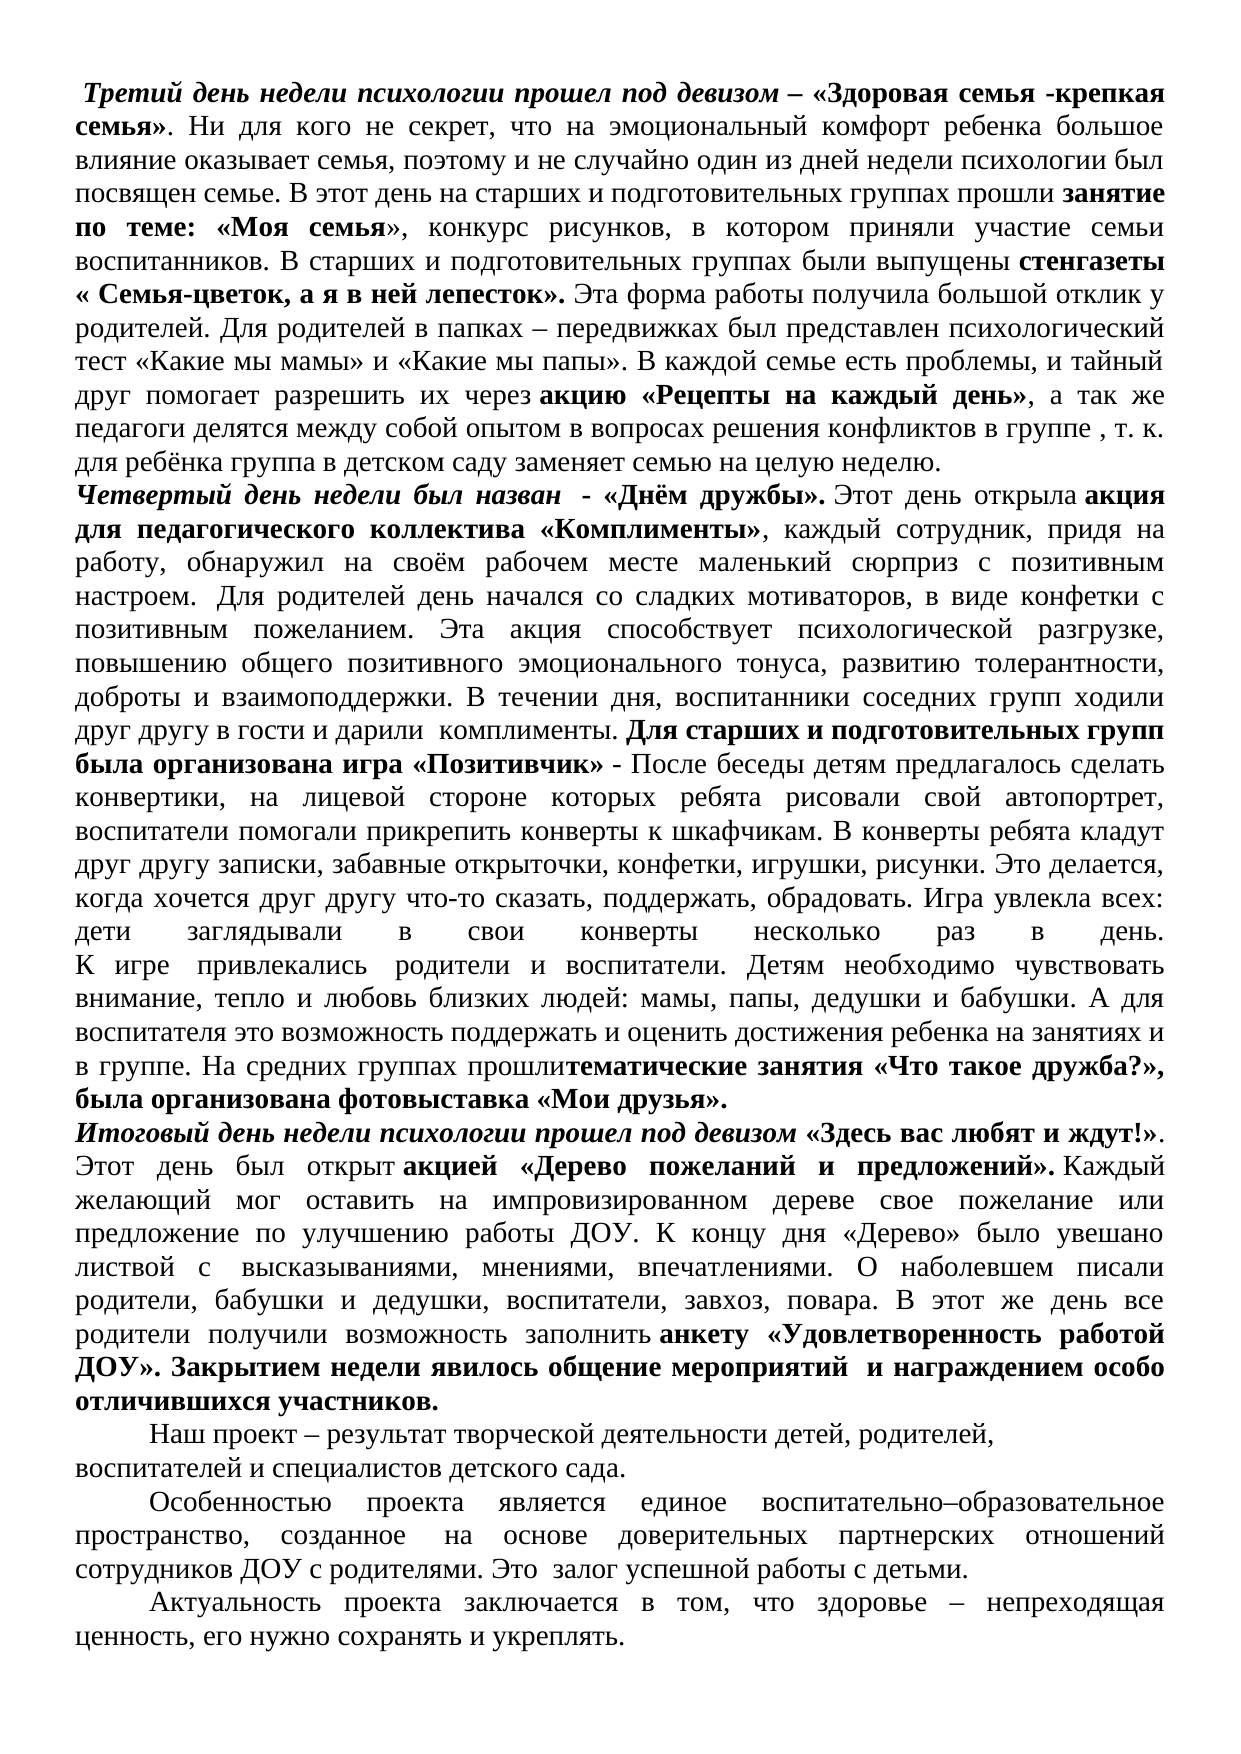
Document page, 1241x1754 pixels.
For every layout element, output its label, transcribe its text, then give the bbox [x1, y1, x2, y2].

text Особенностью проекта является единое воспитательно–образовательное пространство, созданное на основе доверительных партнерских отношений сотрудников ДОУ с родителями. Это залог успешной работы с детьми. [75, 1484, 1165, 1584]
text Четвертый день недели был назван - «Днём дружбы». Этот день открыла акция для педагогического коллектива «Комплименты», каждый сотрудник, придя на работу, обнаружил на своём рабочем месте маленький сюрприз с позитивным настроем. Для родителей день начался со сладких мотиваторов, в виде конфетки с позитивным пожеланием. Эта акция способствует психологической разгрузке, повышению общего позитивного эмоционального тонуса, развитию толерантности, доброты и взаимоподдержки. В течении дня, воспитанники соседних групп ходили друг другу в гости и дарили комплименты. Для старших и подготовительных групп была организована игра «Позитивчик» - После беседы детям предлагалось сделать конвертики, на лицевой стороне которых ребята рисовали свой автопортрет, воспитатели помогали прикрепить конверты к шкафчикам. В конверты ребята кладут друг другу записки, забавные открыточки, конфетки, игрушки, рисунки. Это делается, когда хочется друг другу что-то сказать, поддержать, обрадовать. Игра увлекла всех: дети заглядывали в свои конверты несколько раз в день. К игре привлекались родители и воспитатели. Детям необходимо чувствовать внимание, тепло и любовь близких людей: мамы, папы, дедушки и бабушки. А для воспитателя это возможность поддержать и оценить достижения ребенка на занятиях и в группе. На средних группах прошлитематические занятия «Что такое дружба?», была организована фотовыставка «Мои друзья». [75, 477, 1165, 1115]
text Итоговый день недели психологии прошел под девизом «Здесь вас любят и ждут!». Этот день был открыт акцией «Дерево пожеланий и предложений». Каждый желающий мог оставить на импровизированном дереве свое пожелание или предложение по улучшению работы ДОУ. К концу дня «Дерево» было увешано листвой с высказываниями, мнениями, впечатлениями. О наболевшем писали родители, бабушки и дедушки, воспитатели, завхоз, повара. В этот же день все родители получили возможность заполнить анкету «Удовлетворенность работой ДОУ». Закрытием недели явилось общение мероприятий и награждением особо отличившихся участников. [75, 1115, 1165, 1417]
text Третий день недели психологии прошел под девизом – «Здоровая семья -крепкая семья». Ни для кого не секрет, что на эмоциональный комфорт ребенка большое влияние оказывает семья, поэтому и не случайно один из дней недели психологии был посвящен семье. В этот день на старших и подготовительных группах прошли занятие по теме: «Моя семья», конкурс рисунков, в котором приняли участие семьи воспитанников. В старших и подготовительных группах были выпущены стенгазеты « Семья-цветок, а я в ней лепесток». Эта форма работы получила большой отклик у родителей. Для родителей в папках – передвижках был представлен психологический тест «Какие мы мамы» и «Какие мы папы». В каждой семье есть проблемы, и тайный друг помогает разрешить их через акцию «Рецепты на каждый день», а так же педагоги делятся между собой опытом в вопросах решения конфликтов в группе , т. к. для ребёнка группа в детском саду заменяет семью на целую неделю. [75, 75, 1165, 477]
text Наш проект – результат творческой деятельности детей, родителей, воспитателей и специалистов детского сада. [75, 1417, 1165, 1484]
text Актуальность проекта заключается в том, что здоровье – непреходящая ценность, его нужно сохранять и укреплять. [75, 1584, 1165, 1651]
